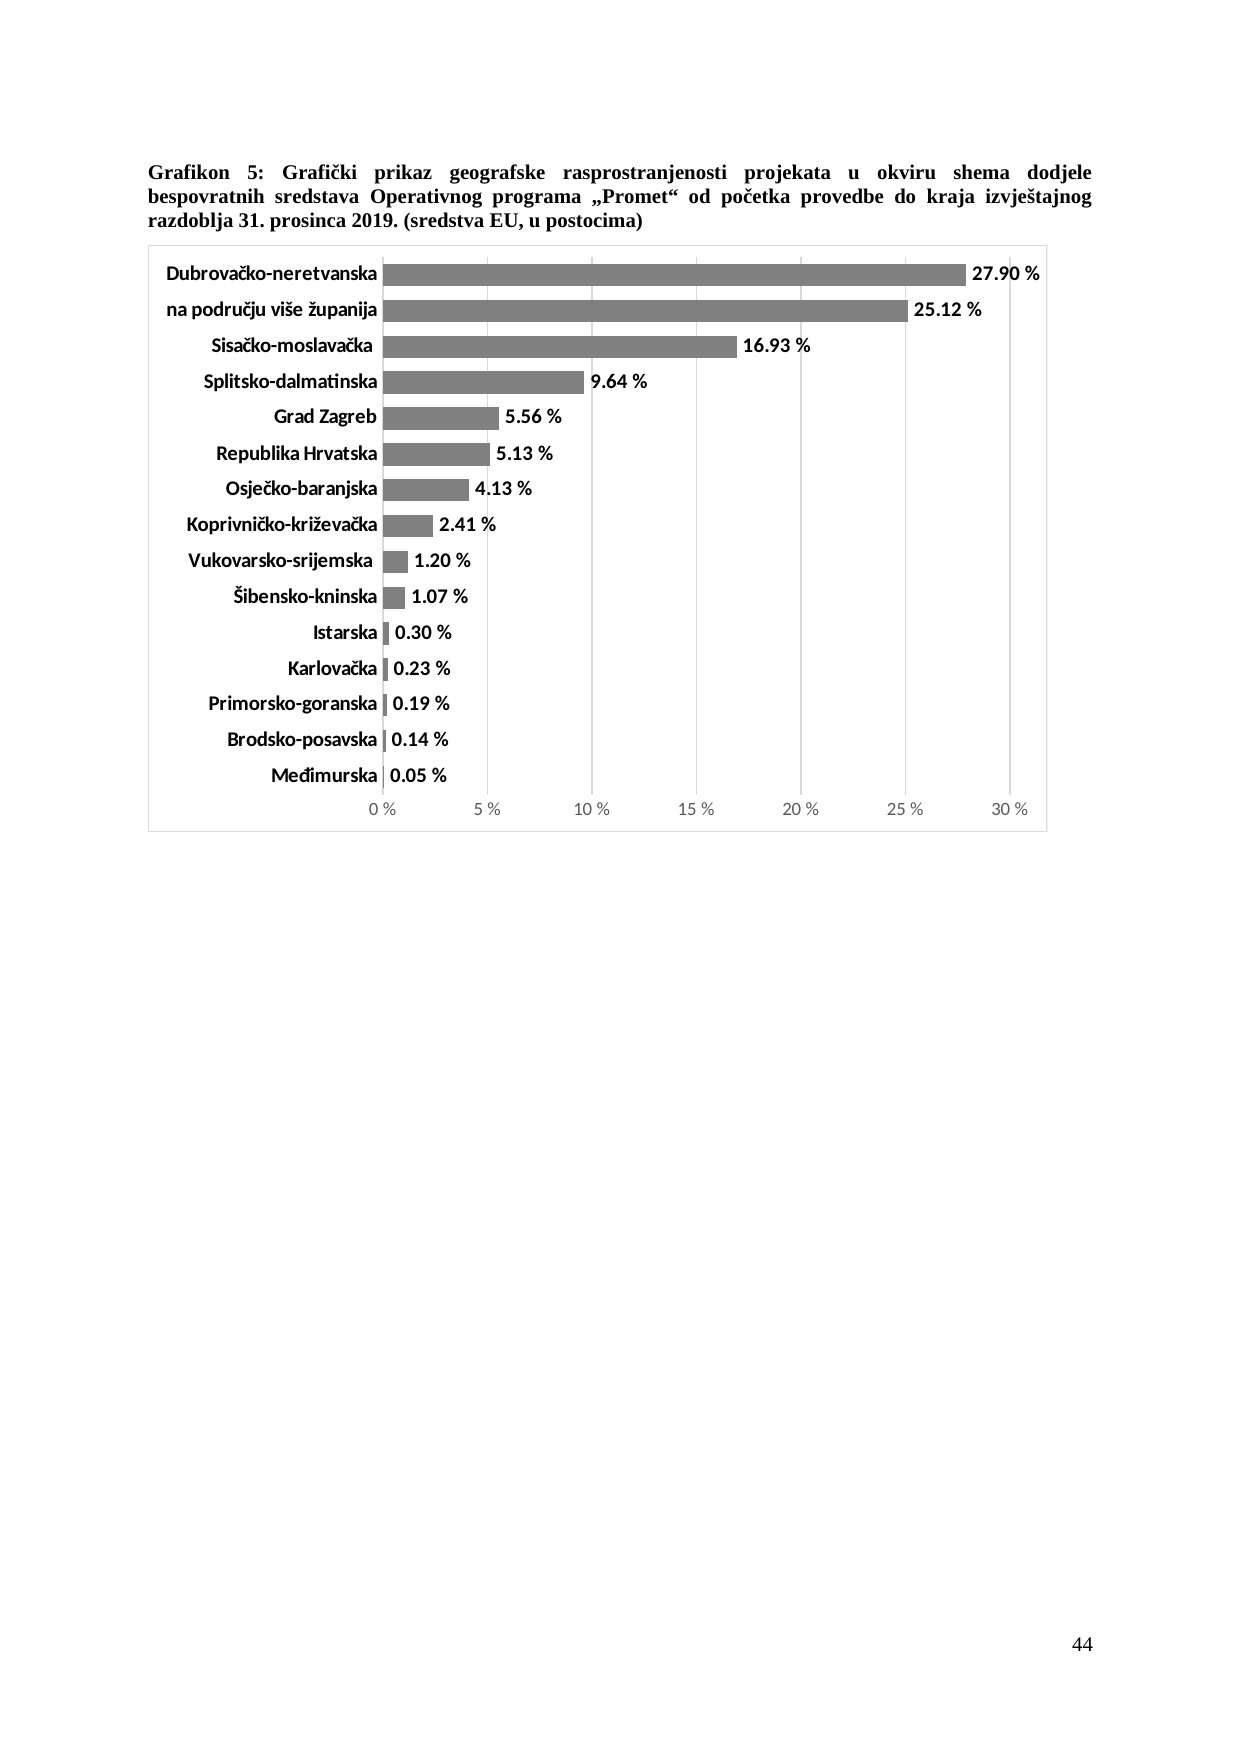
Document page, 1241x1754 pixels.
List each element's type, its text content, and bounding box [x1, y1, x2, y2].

list Grafikon 5: Grafički prikaz geografske rasprostranjenosti projekata u okviru shema dodjele bespovratnih sredstava Operativnog programa „Promet“ od početka provedbe do kraja izvještajnog razdoblja 31. prosinca 2019. (sredstva EU, u postocima) [148, 160, 1093, 232]
